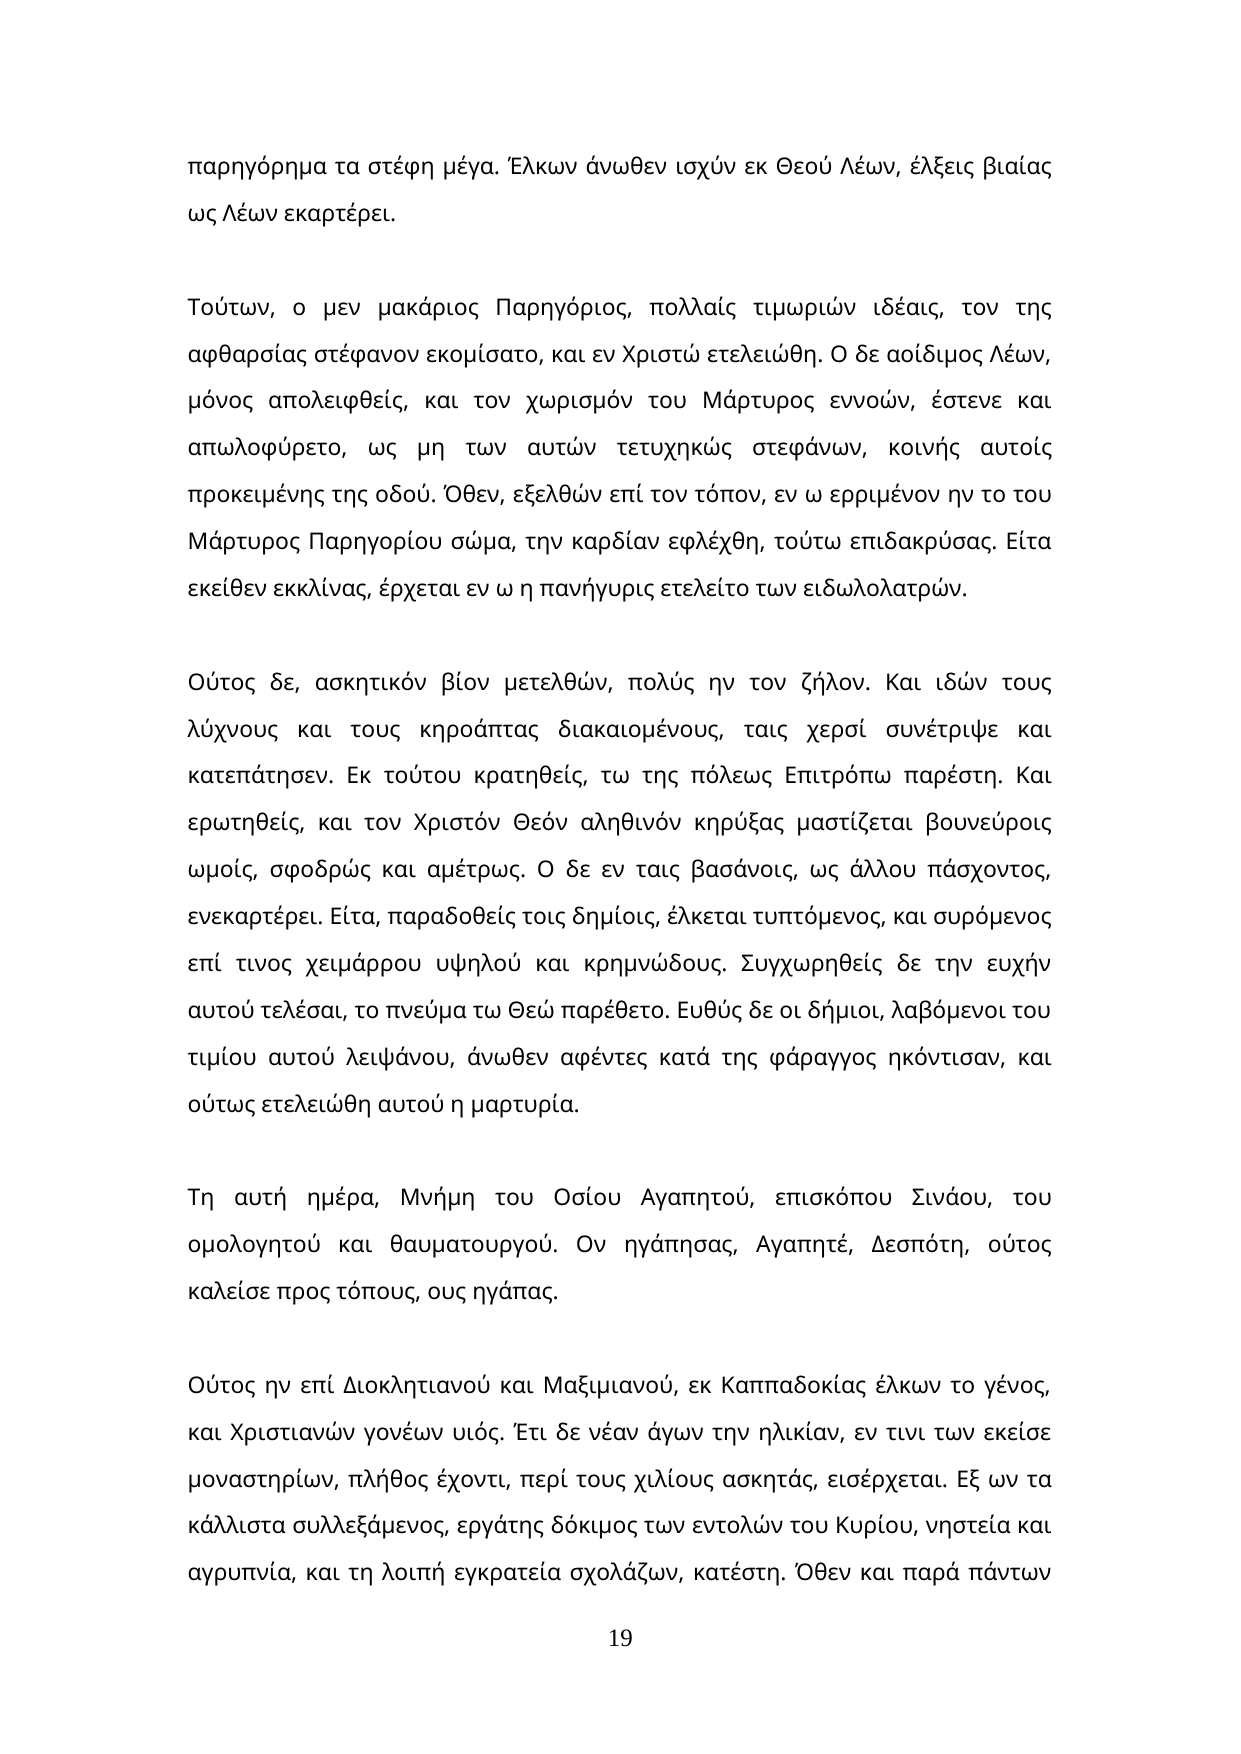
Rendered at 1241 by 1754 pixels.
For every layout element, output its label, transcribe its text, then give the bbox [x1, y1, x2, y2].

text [187, 1369, 1053, 1587]
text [187, 150, 1053, 228]
text Τούτων, ο μεν μακάριος Παρηγόριος, πολλαίς τιμωριών ιδέαις, τον της αφθαρσίας στέφανον εκομίσατο, και εν Χριστώ ετελειώθη. Ο δε αοίδιμος Λέων, μόνος απολειφθείς, και τον χωρισμόν του Μάρτυρος εννοών, έστενε και απωλοφύρετο, ως μη των αυτών τετυχηκώς στεφάνων, κοινής αυτοίς προκειμένης της οδού. Όθεν, εξελθών επί τον τόπον, εν ω ερριμένον ην το του Μάρτυρος Παρηγορίου σώμα, την καρδίαν εφλέχθη, τούτω επιδακρύσας. Είτα εκείθεν εκκλίνας, έρχεται εν ω η πανήγυρις ετελείτο των ειδωλολατρών. [187, 291, 1053, 603]
text Τη αυτή ημέρα, Μνήμη του Οσίου Αγαπητού, επισκόπου Σινάου, του ομολογητού και θαυματουργού. Ον ηγάπησας, Αγαπητέ, Δεσπότη, ούτος καλείσε προς τόπους, ους ηγάπας. [187, 1181, 1053, 1306]
text Ούτος δε, ασκητικόν βίον μετελθών, πολύς ην τον ζήλον. Και ιδών τους λύχνους και τους κηροάπτας διακαιομένους, ταις χερσί συνέτριψε και κατεπάτησεν. Εκ τούτου κρατηθείς, τω της πόλεως Επιτρόπω παρέστη. Και ερωτηθείς, και τον Χριστόν Θεόν αληθινόν κηρύξας μαστίζεται βουνεύροις ωμοίς, σφοδρώς και αμέτρως. Ο δε εν ταις βασάνοις, ως άλλου πάσχοντος, ενεκαρτέρει. Είτα, παραδοθείς τοις δημίοις, έλκεται τυπτόμενος, και συρόμενος επί τινος χειμάρρου υψηλού και κρημνώδους. Συγχωρηθείς δε την ευχήν αυτού τελέσαι, το πνεύμα τω Θεώ παρέθετο. Ευθύς δε οι δήμιοι, λαβόμενοι του τιμίου αυτού λειψάνου, άνωθεν αφέντες κατά της φάραγγος ηκόντισαν, και ούτως ετελειώθη αυτού η μαρτυρία. [187, 666, 1053, 1119]
